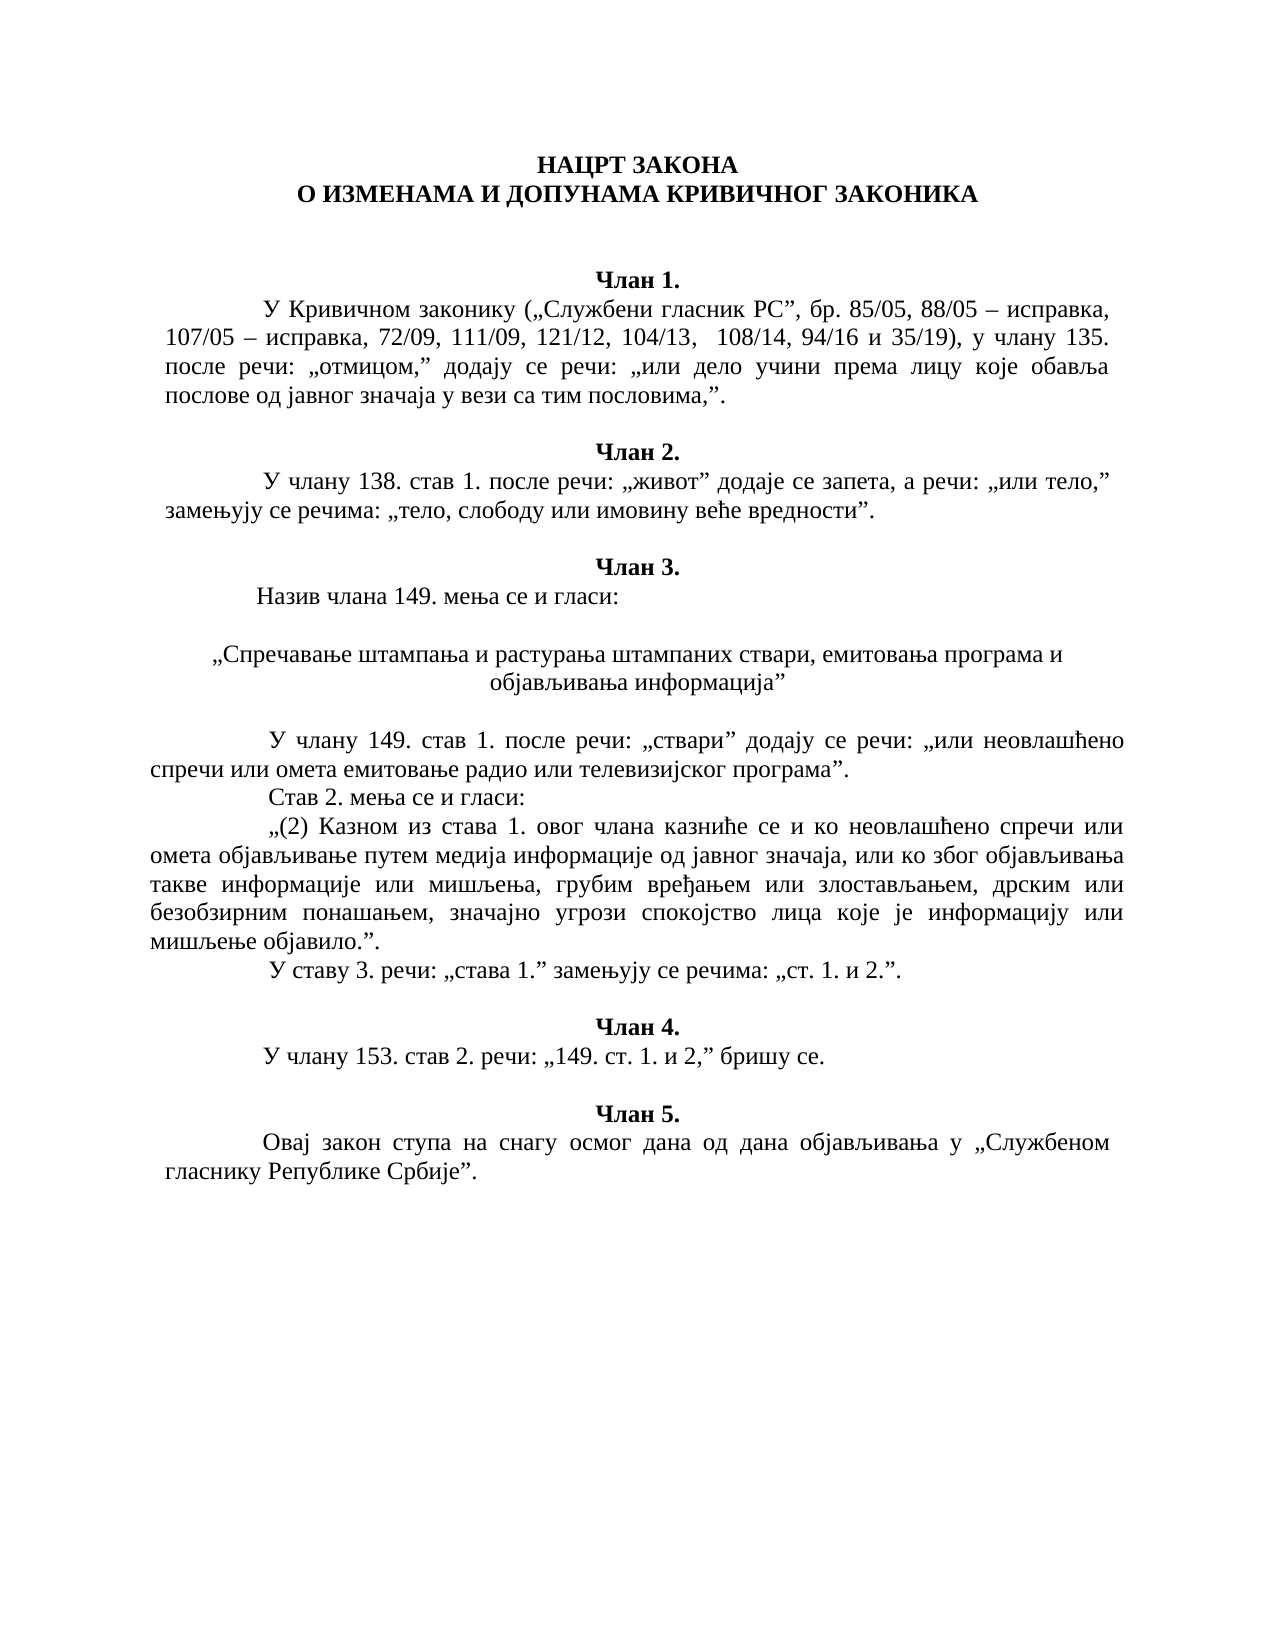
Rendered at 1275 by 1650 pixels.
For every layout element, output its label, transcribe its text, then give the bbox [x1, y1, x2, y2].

text У члaну 138. стaв 1. после речи: „живот” додаје се запета, а речи: „или тело,” замењују се речима: „тело, слободу или имовину веће вредности”. [165, 466, 1110, 524]
text „Спречавање штампања и растурања штампаних ствари, емитовања програма и објављивања информација” [150, 639, 1125, 696]
text У Кривичнoм зaкoнику („Службeни глaсник РС”, бр. 85/05, 88/05 – испрaвкa, 107/05 – испрaвкa, 72/09, 111/09, 121/12, 104/13, 108/14, 94/16 и 35/19), у члану 135. после речи: „отмицом,” додају се речи: „или дело учини према лицу које обавља послове од јавног значаја у вези са тим пословима,”. [165, 294, 1110, 409]
text Oвaj зaкoн ступa нa снaгу осмог дана од дaнa oбjaвљивaњa у „Службeнoм глaснику Рeпубликe Србиje”. [165, 1127, 1110, 1185]
text У члану 153. став 2. речи: „149. ст. 1. и 2,” бришу се. [165, 1041, 1110, 1070]
text Став 2. мења се и гласи: [150, 782, 1125, 811]
text Члaн 1. [165, 265, 1110, 294]
text Члан 3. [165, 552, 1110, 581]
text члан 5. [165, 1099, 1110, 1127]
text Назив члана 149. мења се и гласи: [225, 581, 1125, 610]
text „(2) Казном из става 1. овог члана казниће се и ко неовлашћено спречи или омета објављивање путем медија информације од јавног значаја, или ко због објављивања такве информације или мишљења, грубим вређањем или злостављањем, дрским или безобзирним понашањем, значајно угрози спокојство лица које је информацију или мишљење објавило.”. [150, 811, 1125, 955]
text У члану 149. став 1. после речи: „ствари” додају се речи: „или неовлашћено спречи или омета емитовање радио или телевизијског програма”. [150, 725, 1125, 782]
text О ИЗМЕНАМА И ДОПУНАМА КРИВИЧНОГ ЗАКОНИКА [165, 179, 1110, 207]
text Члан 4. [165, 1012, 1110, 1041]
text НАЦРТ ЗАКОНА [225, 150, 1050, 179]
text У ставу 3. речи: „става 1.” замењују се речима: „ст. 1. и 2.”. [150, 955, 1125, 984]
text Члан 2. [165, 437, 1110, 466]
